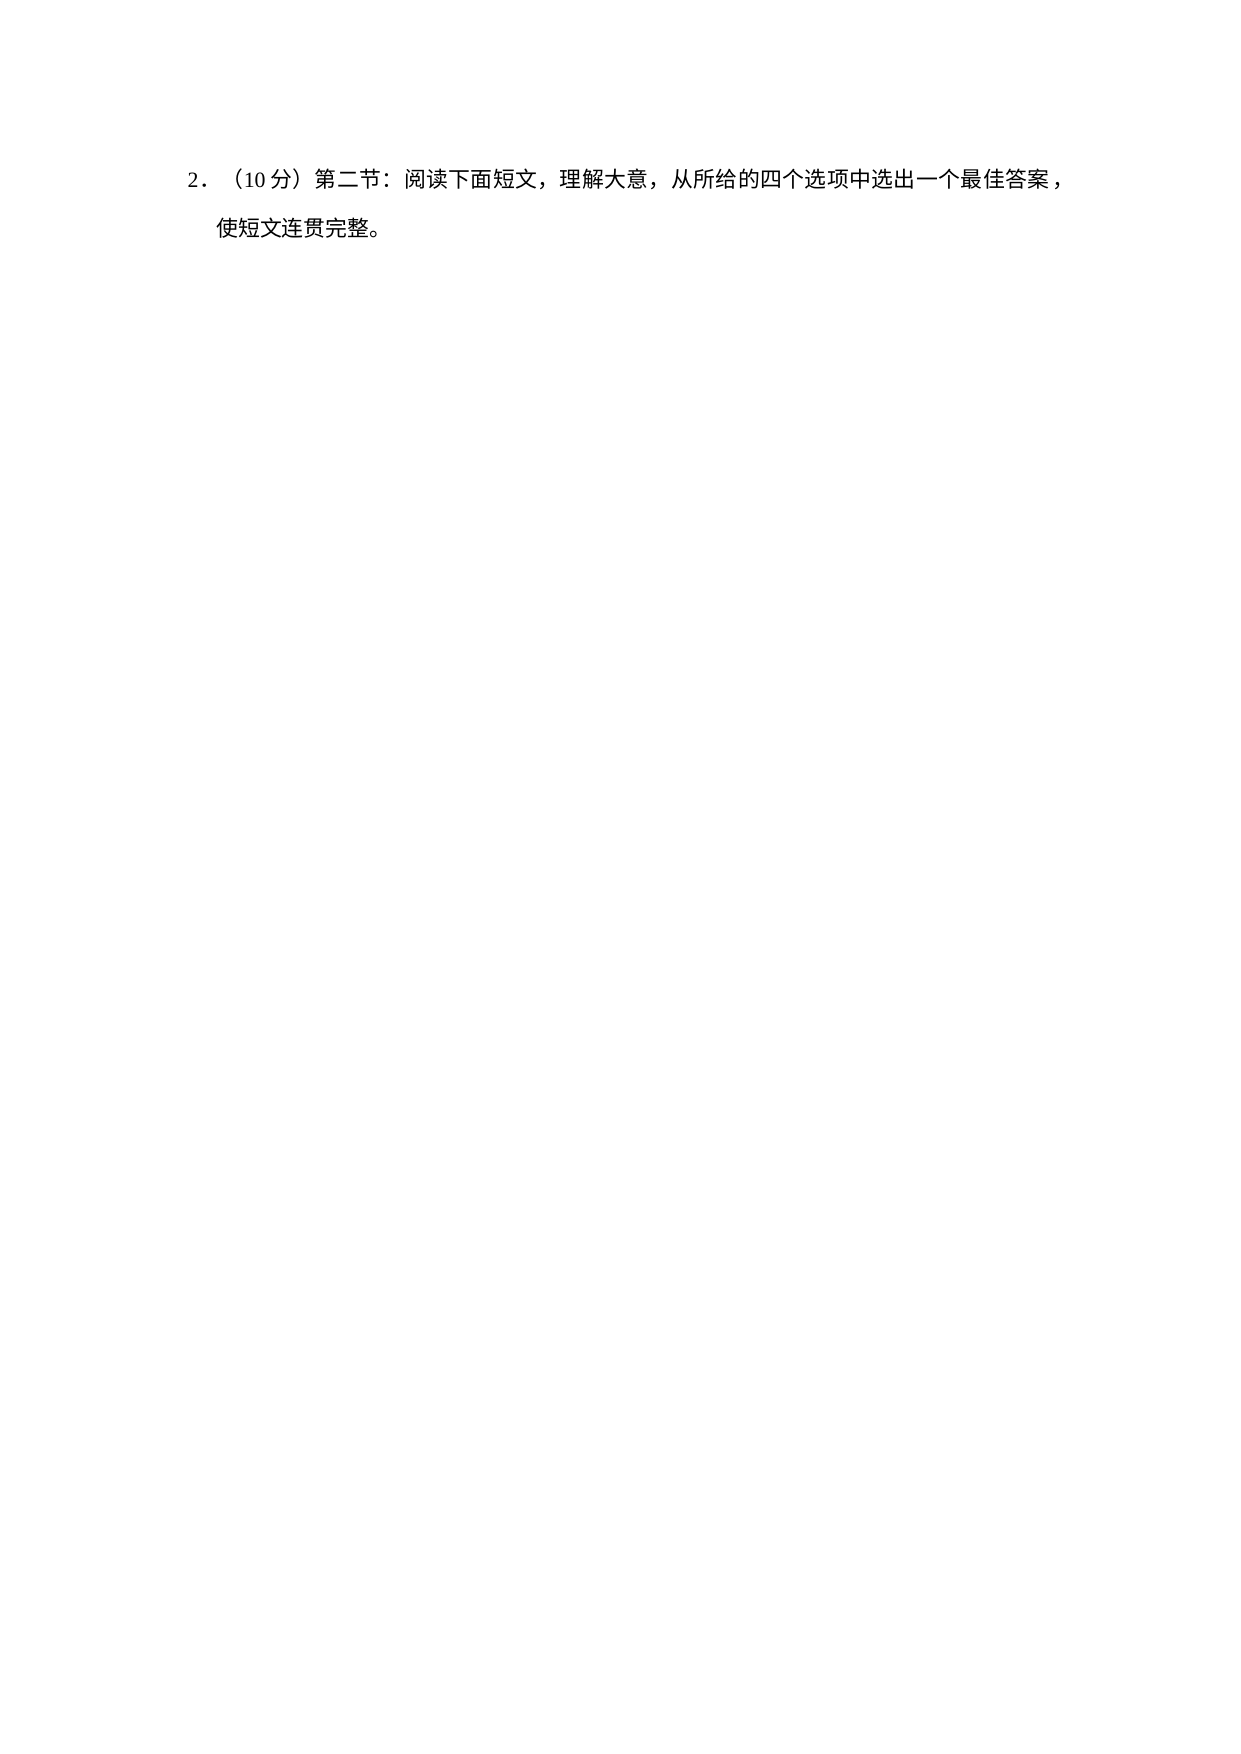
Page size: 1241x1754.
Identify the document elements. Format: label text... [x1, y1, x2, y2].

text 2．（10分）第二节：阅读下面短文，理解大意，从所给的四个选项中选出一个最佳答案，使短文连贯完整。 [187, 162, 1053, 243]
